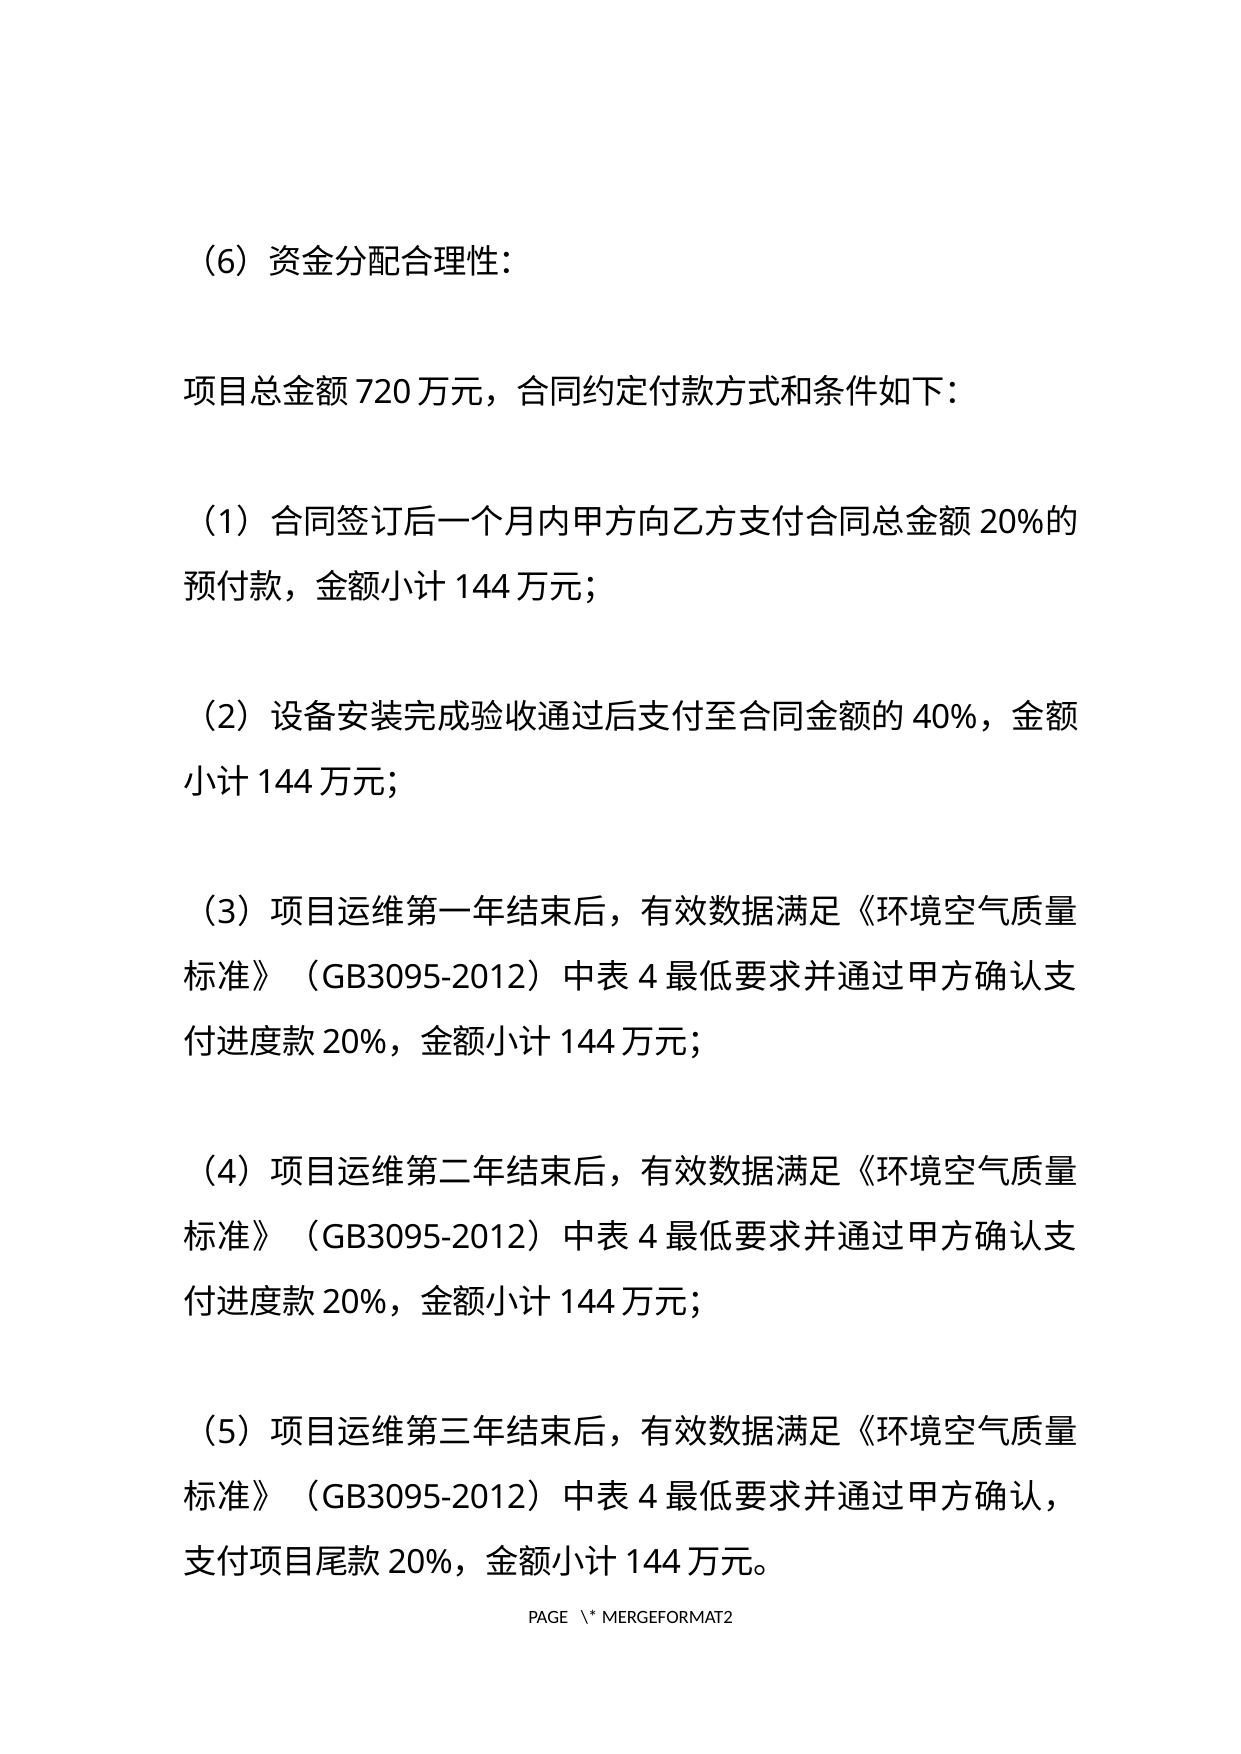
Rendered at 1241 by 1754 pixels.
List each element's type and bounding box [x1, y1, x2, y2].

text [183, 162, 1078, 1592]
